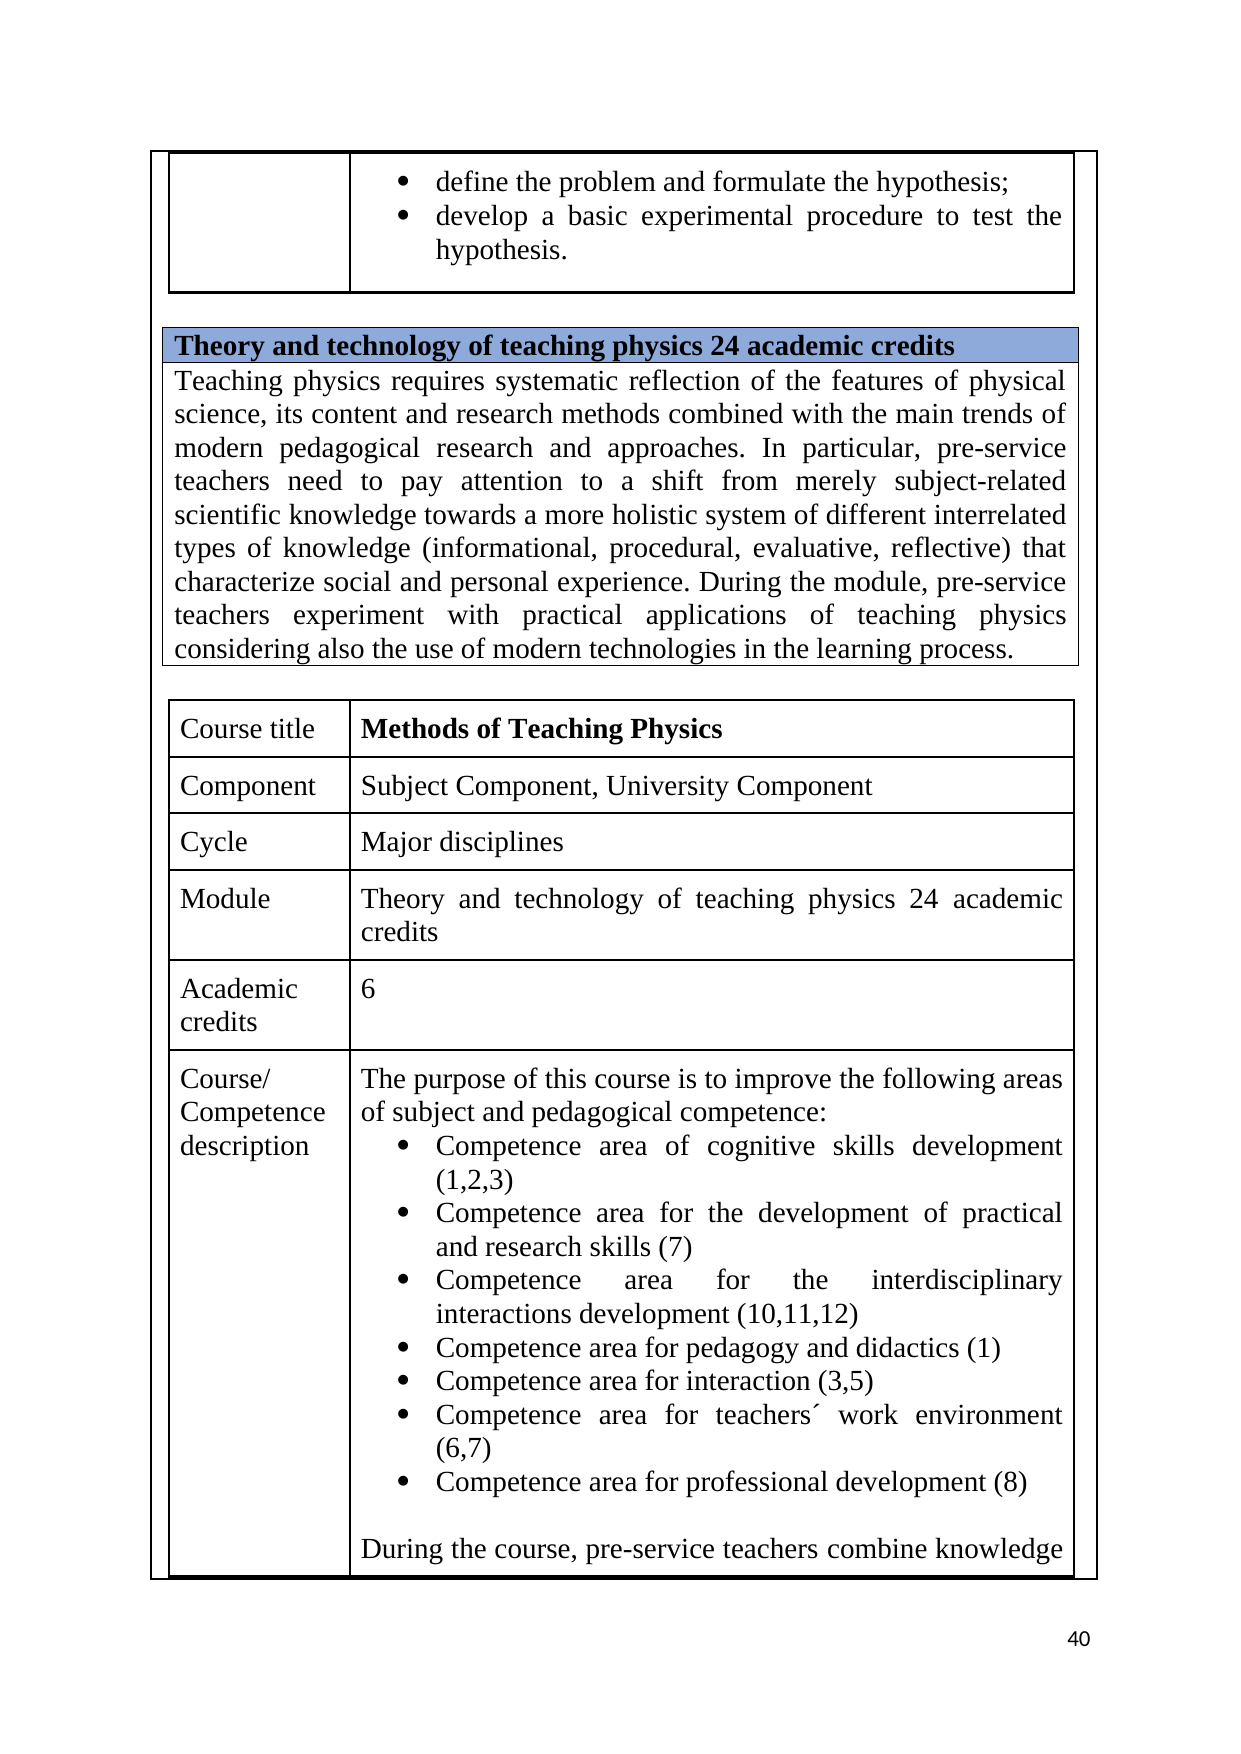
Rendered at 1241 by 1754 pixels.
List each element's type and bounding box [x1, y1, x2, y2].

table_cell [152, 152, 1096, 1577]
